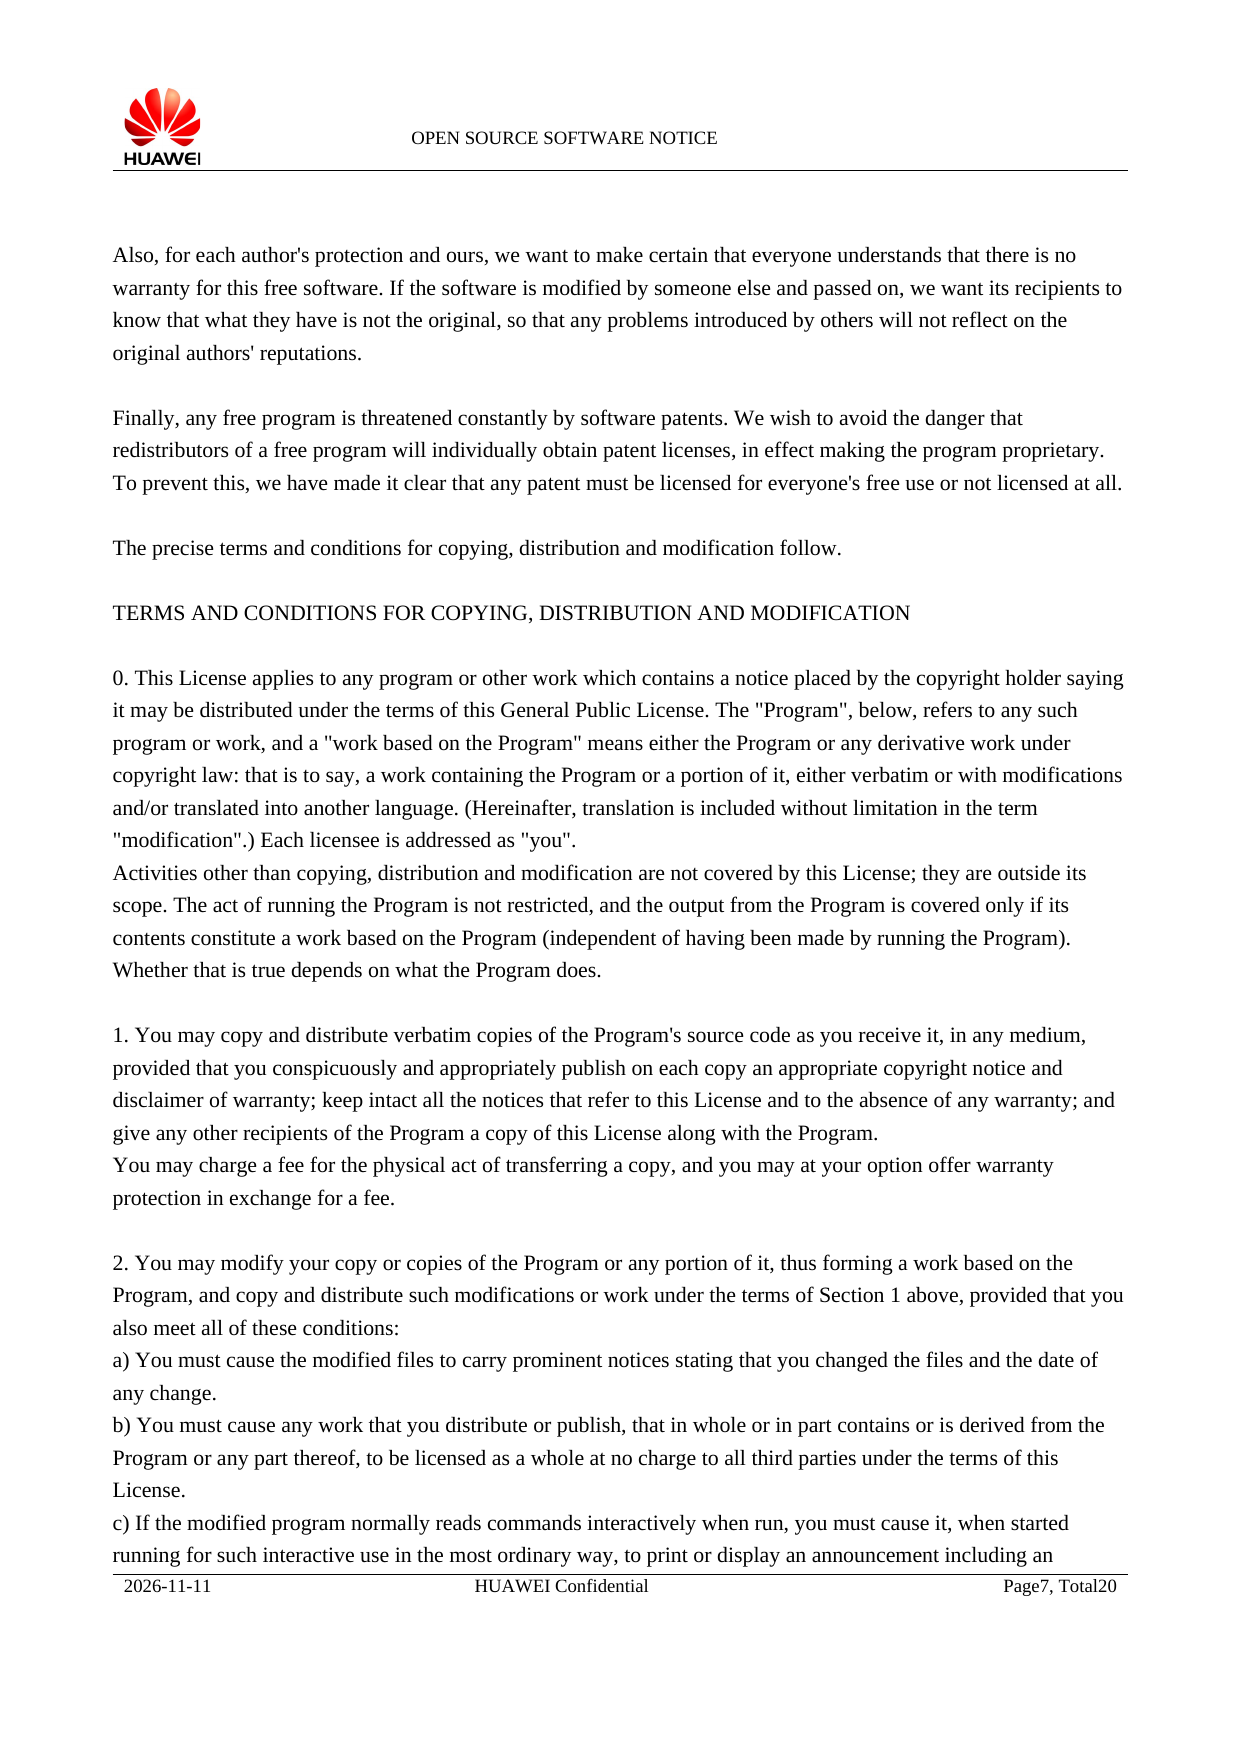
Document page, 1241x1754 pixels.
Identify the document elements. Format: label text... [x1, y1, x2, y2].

picture [124, 88, 201, 165]
